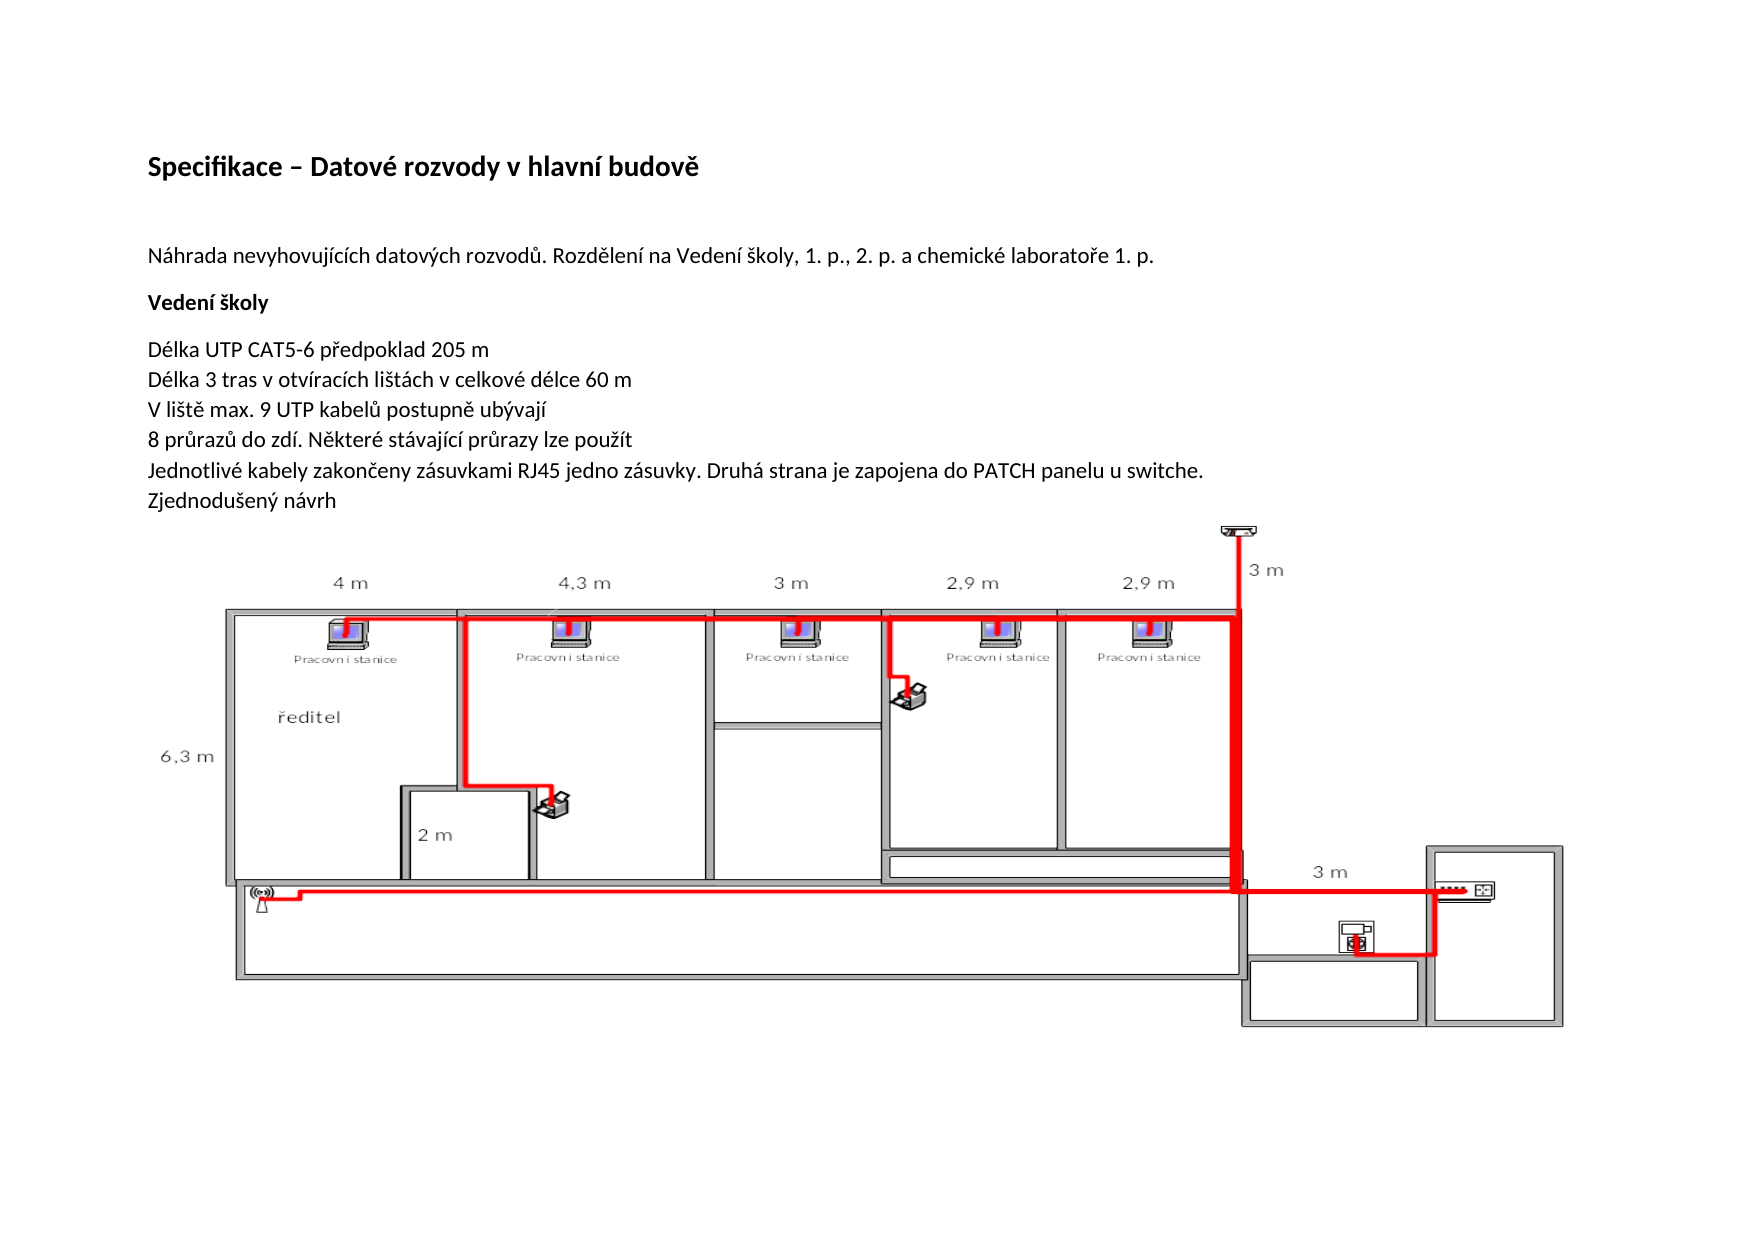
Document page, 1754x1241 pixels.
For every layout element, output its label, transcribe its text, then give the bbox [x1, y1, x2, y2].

text V liště max. 9 UTP kabelů postupně ubývají [148, 395, 1606, 423]
text 8 průrazů do zdí. Některé stávající průrazy lze použít [148, 426, 1606, 454]
text Náhrada nevyhovujících datových rozvodů. Rozdělení na Vedení školy, 1. p., 2. p. a chemické laboratoře 1. p. [148, 241, 1606, 269]
text Jednotlivé kabely zakončeny zásuvkami RJ45 jedno zásuvky. Druhá strana je zapojena do PATCH panelu u switche. [148, 456, 1606, 484]
text Délka UTP CAT5-6 předpoklad 205 m [148, 335, 1606, 363]
text Délka 3 tras v otvíracích lištách v celkové délce 60 m [148, 365, 1606, 393]
text Vedení školy [148, 288, 1606, 316]
text Specifikace – Datové rozvody v hlavní budově [148, 148, 1606, 183]
text Zjednodušený návrh [148, 486, 1606, 514]
